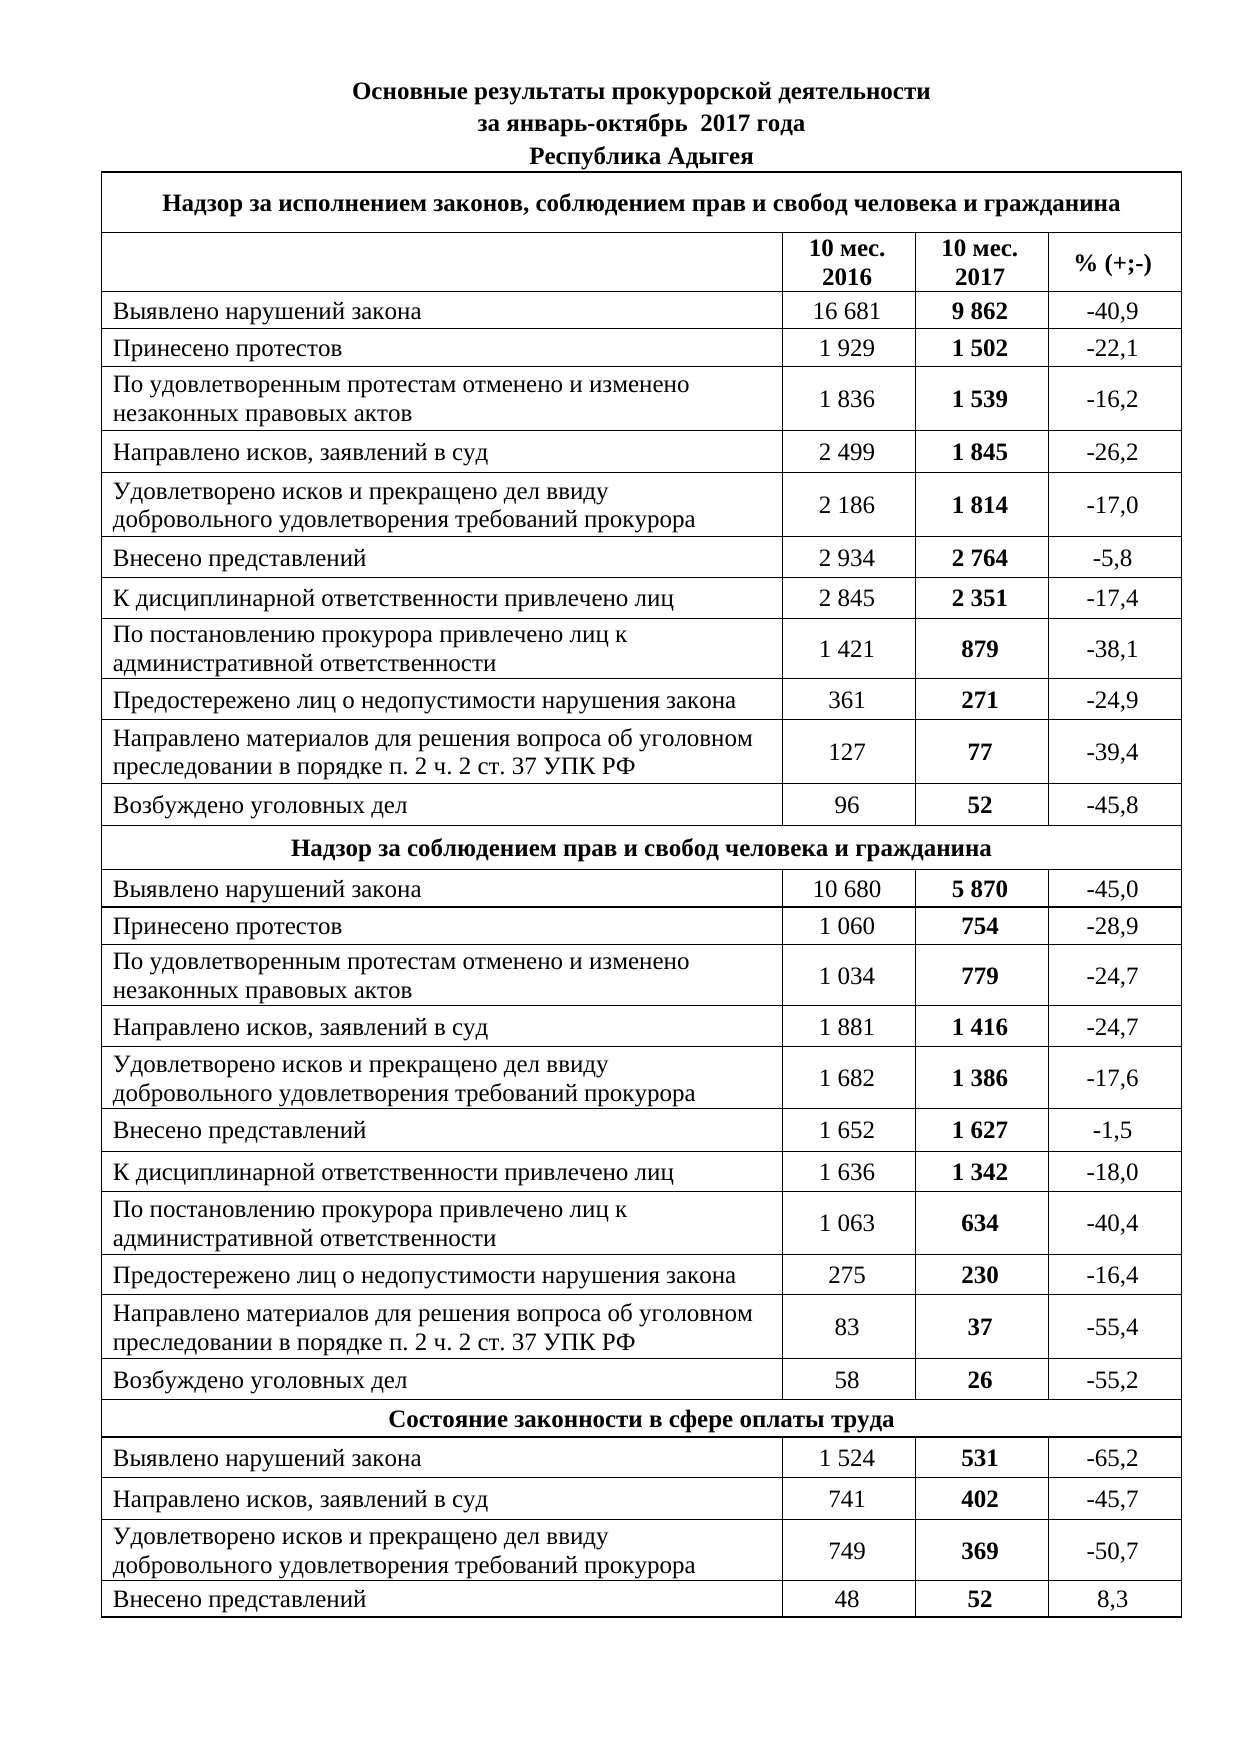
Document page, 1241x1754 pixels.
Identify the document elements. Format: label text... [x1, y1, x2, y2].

table_cell К дисциплинарной ответственности привлечено лиц [102, 578, 782, 617]
table_cell 369 [916, 1520, 1048, 1580]
table_cell 275 [783, 1255, 915, 1294]
table_cell -24,7 [1049, 945, 1181, 1005]
table_cell 1 836 [783, 367, 915, 430]
table_cell -5,8 [1049, 537, 1181, 577]
table_cell 1 682 [783, 1047, 915, 1108]
table_cell 1 060 [783, 908, 915, 944]
table_cell 361 [783, 679, 915, 719]
table_cell -17,6 [1049, 1047, 1181, 1108]
table_cell 58 [783, 1359, 915, 1399]
table_cell 230 [916, 1255, 1048, 1294]
table_cell 1 814 [916, 473, 1048, 536]
table_cell 16 681 [783, 292, 915, 328]
table_cell 77 [916, 720, 1048, 783]
table_cell 1 881 [783, 1006, 915, 1046]
table_cell 1 342 [916, 1152, 1048, 1191]
table_cell 10 мес. 2016 [783, 233, 915, 291]
table_cell -40,4 [1049, 1192, 1181, 1254]
table_cell 10 мес. 2017 [916, 233, 1048, 291]
table_cell 1 386 [916, 1047, 1048, 1108]
table_cell -39,4 [1049, 720, 1181, 783]
table_cell 52 [916, 1581, 1048, 1616]
table_cell -26,2 [1049, 431, 1181, 472]
table_cell -45,8 [1049, 784, 1181, 825]
table_cell -17,4 [1049, 578, 1181, 617]
table_cell -28,9 [1049, 908, 1181, 944]
table_cell 127 [783, 720, 915, 783]
table_cell Предостережено лиц о недопустимости нарушения закона [102, 1255, 782, 1294]
table_cell 2 934 [783, 537, 915, 577]
table_cell -40,9 [1049, 292, 1181, 328]
table_cell -45,7 [1049, 1478, 1181, 1519]
table_cell 754 [916, 908, 1048, 944]
table_cell -16,4 [1049, 1255, 1181, 1294]
table_cell 52 [916, 784, 1048, 825]
table_cell Внесено представлений [102, 1109, 782, 1151]
table_cell По постановлению прокурора привлечено лиц к административной ответственности [102, 1192, 782, 1254]
table_cell Выявлено нарушений закона [102, 870, 782, 906]
table_cell Направлено исков, заявлений в суд [102, 1006, 782, 1046]
table_cell -1,5 [1049, 1109, 1181, 1151]
table_cell 531 [916, 1438, 1048, 1477]
table_cell Надзор за соблюдением прав и свобод человека и гражданина [102, 826, 1181, 869]
table_cell 402 [916, 1478, 1048, 1519]
table_cell 1 539 [916, 367, 1048, 430]
table_cell 26 [916, 1359, 1048, 1399]
table_cell -16,2 [1049, 367, 1181, 430]
table_cell 1 524 [783, 1438, 915, 1477]
table_cell 1 636 [783, 1152, 915, 1191]
table_cell Предостережено лиц о недопустимости нарушения закона [102, 679, 782, 719]
table_cell Удовлетворено исков и прекращено дел ввиду добровольного удовлетворения требований прокурора [102, 1047, 782, 1108]
table_cell Надзор за исполнением законов, соблюдением прав и свобод человека и гражданина [102, 173, 1181, 232]
table_cell 779 [916, 945, 1048, 1005]
table_cell 1 627 [916, 1109, 1048, 1151]
table_cell 1 845 [916, 431, 1048, 472]
table_cell 741 [783, 1478, 915, 1519]
table_cell 48 [783, 1581, 915, 1616]
table_cell -24,9 [1049, 679, 1181, 719]
table_cell -55,4 [1049, 1295, 1181, 1358]
table_cell Направлено материалов для решения вопроса об уголовном преследовании в порядке п. 2 ч. 2 ст. 37 УПК РФ [102, 720, 782, 783]
table_cell [102, 233, 782, 291]
table_cell 8,3 [1049, 1581, 1181, 1616]
table_cell Внесено представлений [102, 1581, 782, 1616]
table_cell 37 [916, 1295, 1048, 1358]
table_cell 1 502 [916, 329, 1048, 366]
table_cell 749 [783, 1520, 915, 1580]
table_cell 2 499 [783, 431, 915, 472]
table_header Основные результаты прокурорской деятельности [101, 74, 1181, 106]
table_cell Принесено протестов [102, 908, 782, 944]
table_cell 1 416 [916, 1006, 1048, 1046]
table_cell Направлено исков, заявлений в суд [102, 431, 782, 472]
table_cell -17,0 [1049, 473, 1181, 536]
table_cell -55,2 [1049, 1359, 1181, 1399]
table_cell -18,0 [1049, 1152, 1181, 1191]
table_cell Внесено представлений [102, 537, 782, 577]
table_cell 1 063 [783, 1192, 915, 1254]
table_cell Республика Адыгея [101, 139, 1181, 171]
table_cell Удовлетворено исков и прекращено дел ввиду добровольного удовлетворения требований прокурора [102, 473, 782, 536]
table_cell 2 351 [916, 578, 1048, 617]
table_cell 634 [916, 1192, 1048, 1254]
table_cell Направлено материалов для решения вопроса об уголовном преследовании в порядке п. 2 ч. 2 ст. 37 УПК РФ [102, 1295, 782, 1358]
table_cell 2 186 [783, 473, 915, 536]
table_cell Выявлено нарушений закона [102, 1438, 782, 1477]
table_cell 9 862 [916, 292, 1048, 328]
table_cell По постановлению прокурора привлечено лиц к административной ответственности [102, 619, 782, 678]
table_cell 1 034 [783, 945, 915, 1005]
table_cell 1 929 [783, 329, 915, 366]
table_cell % (+;-) [1049, 233, 1181, 291]
table_cell Принесено протестов [102, 329, 782, 366]
table_cell 96 [783, 784, 915, 825]
table_cell 83 [783, 1295, 915, 1358]
table_cell Выявлено нарушений закона [102, 292, 782, 328]
table_cell -22,1 [1049, 329, 1181, 366]
table_cell Возбуждено уголовных дел [102, 784, 782, 825]
table_cell По удовлетворенным протестам отменено и изменено незаконных правовых актов [102, 945, 782, 1005]
table_cell -24,7 [1049, 1006, 1181, 1046]
table_cell -38,1 [1049, 619, 1181, 678]
table_cell 5 870 [916, 870, 1048, 906]
table_cell -65,2 [1049, 1438, 1181, 1477]
table_cell 2 845 [783, 578, 915, 617]
table_cell 879 [916, 619, 1048, 678]
table_cell Состояние законности в сфере оплаты труда [102, 1400, 1181, 1436]
table_cell К дисциплинарной ответственности привлечено лиц [102, 1152, 782, 1191]
table_cell за январь-октябрь 2017 года [101, 106, 1181, 139]
table_cell 1 652 [783, 1109, 915, 1151]
table_cell 10 680 [783, 870, 915, 906]
table_cell По удовлетворенным протестам отменено и изменено незаконных правовых актов [102, 367, 782, 430]
table_cell Направлено исков, заявлений в суд [102, 1478, 782, 1519]
table_cell 1 421 [783, 619, 915, 678]
table_cell Удовлетворено исков и прекращено дел ввиду добровольного удовлетворения требований прокурора [102, 1520, 782, 1580]
table_cell 271 [916, 679, 1048, 719]
table_cell -45,0 [1049, 870, 1181, 906]
table_cell 2 764 [916, 537, 1048, 577]
table_cell -50,7 [1049, 1520, 1181, 1580]
table_cell Возбуждено уголовных дел [102, 1359, 782, 1399]
